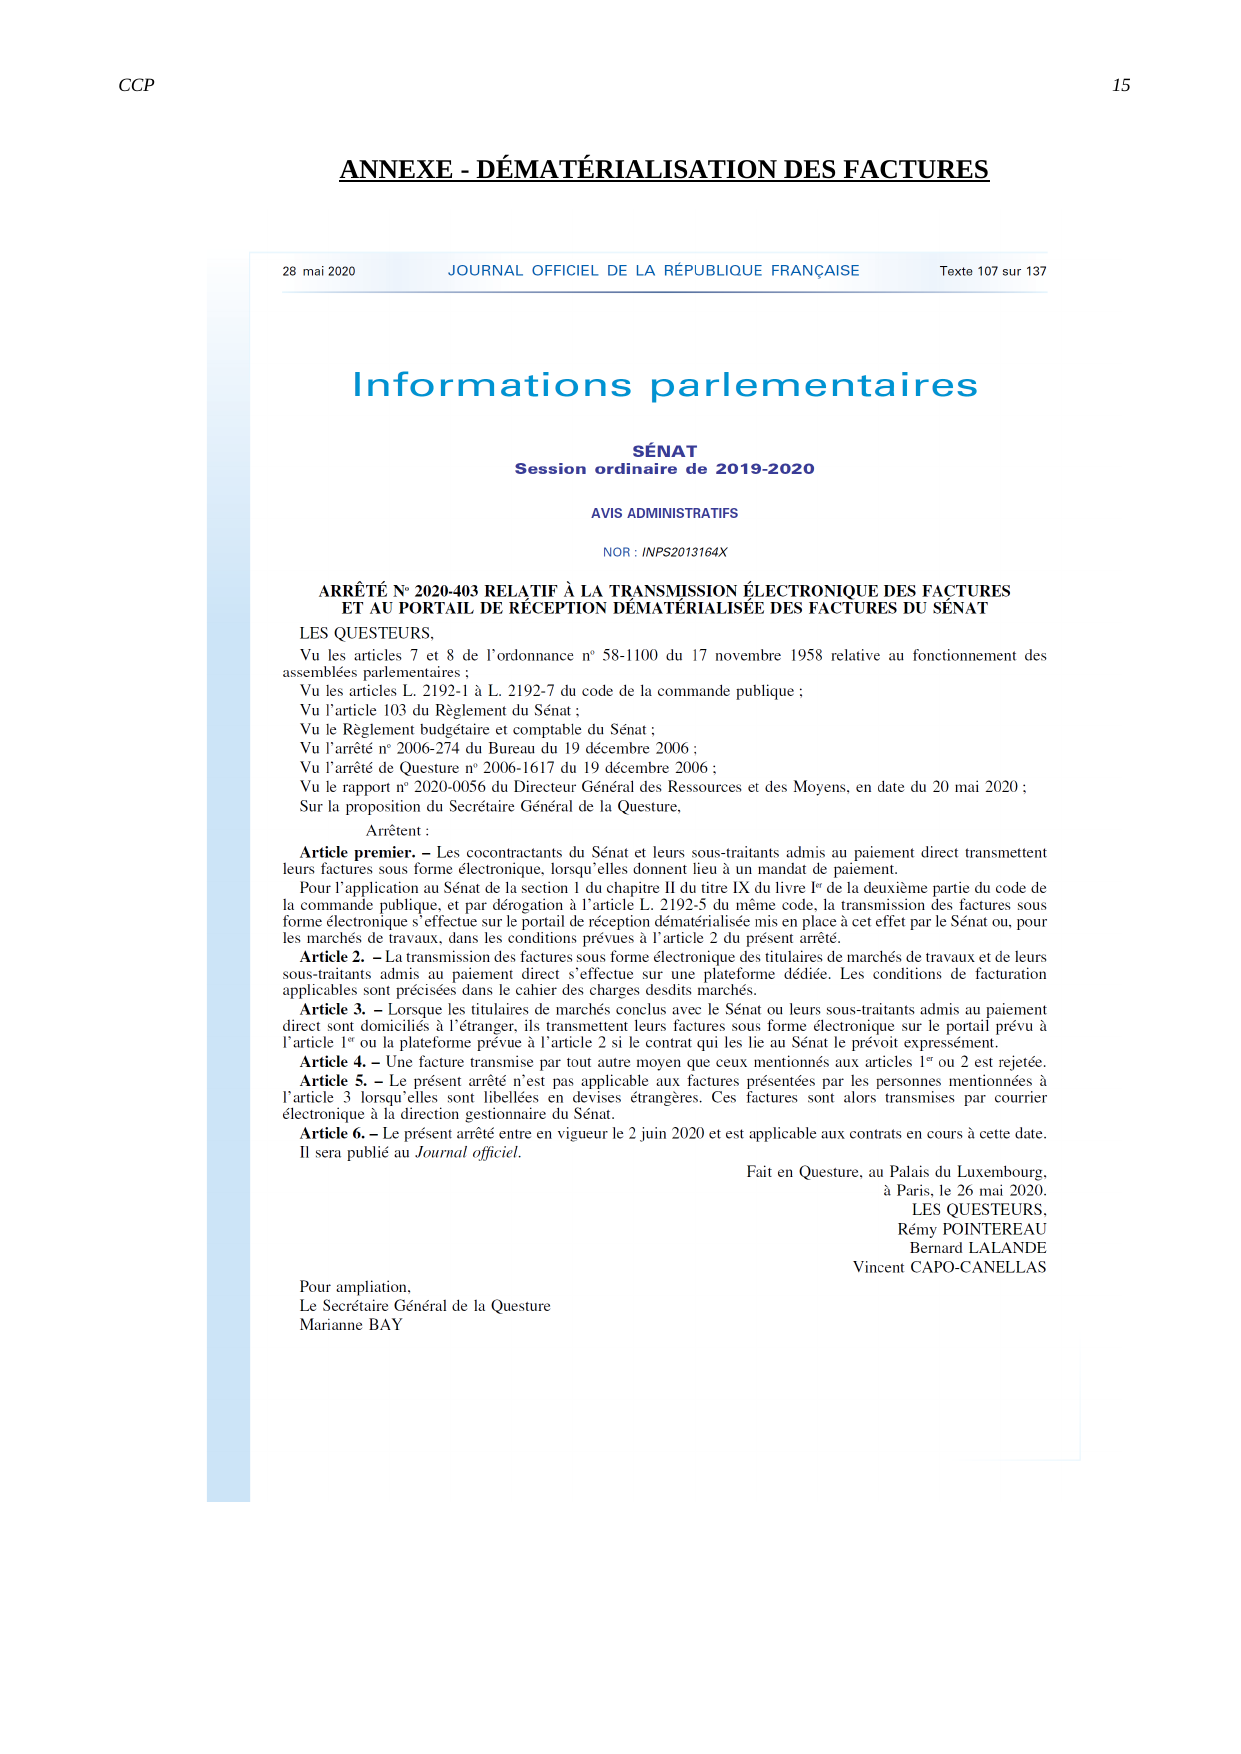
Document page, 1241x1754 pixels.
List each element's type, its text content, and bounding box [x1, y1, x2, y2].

list Annexe - dÉmatÉrialisation des factures [207, 153, 1122, 184]
